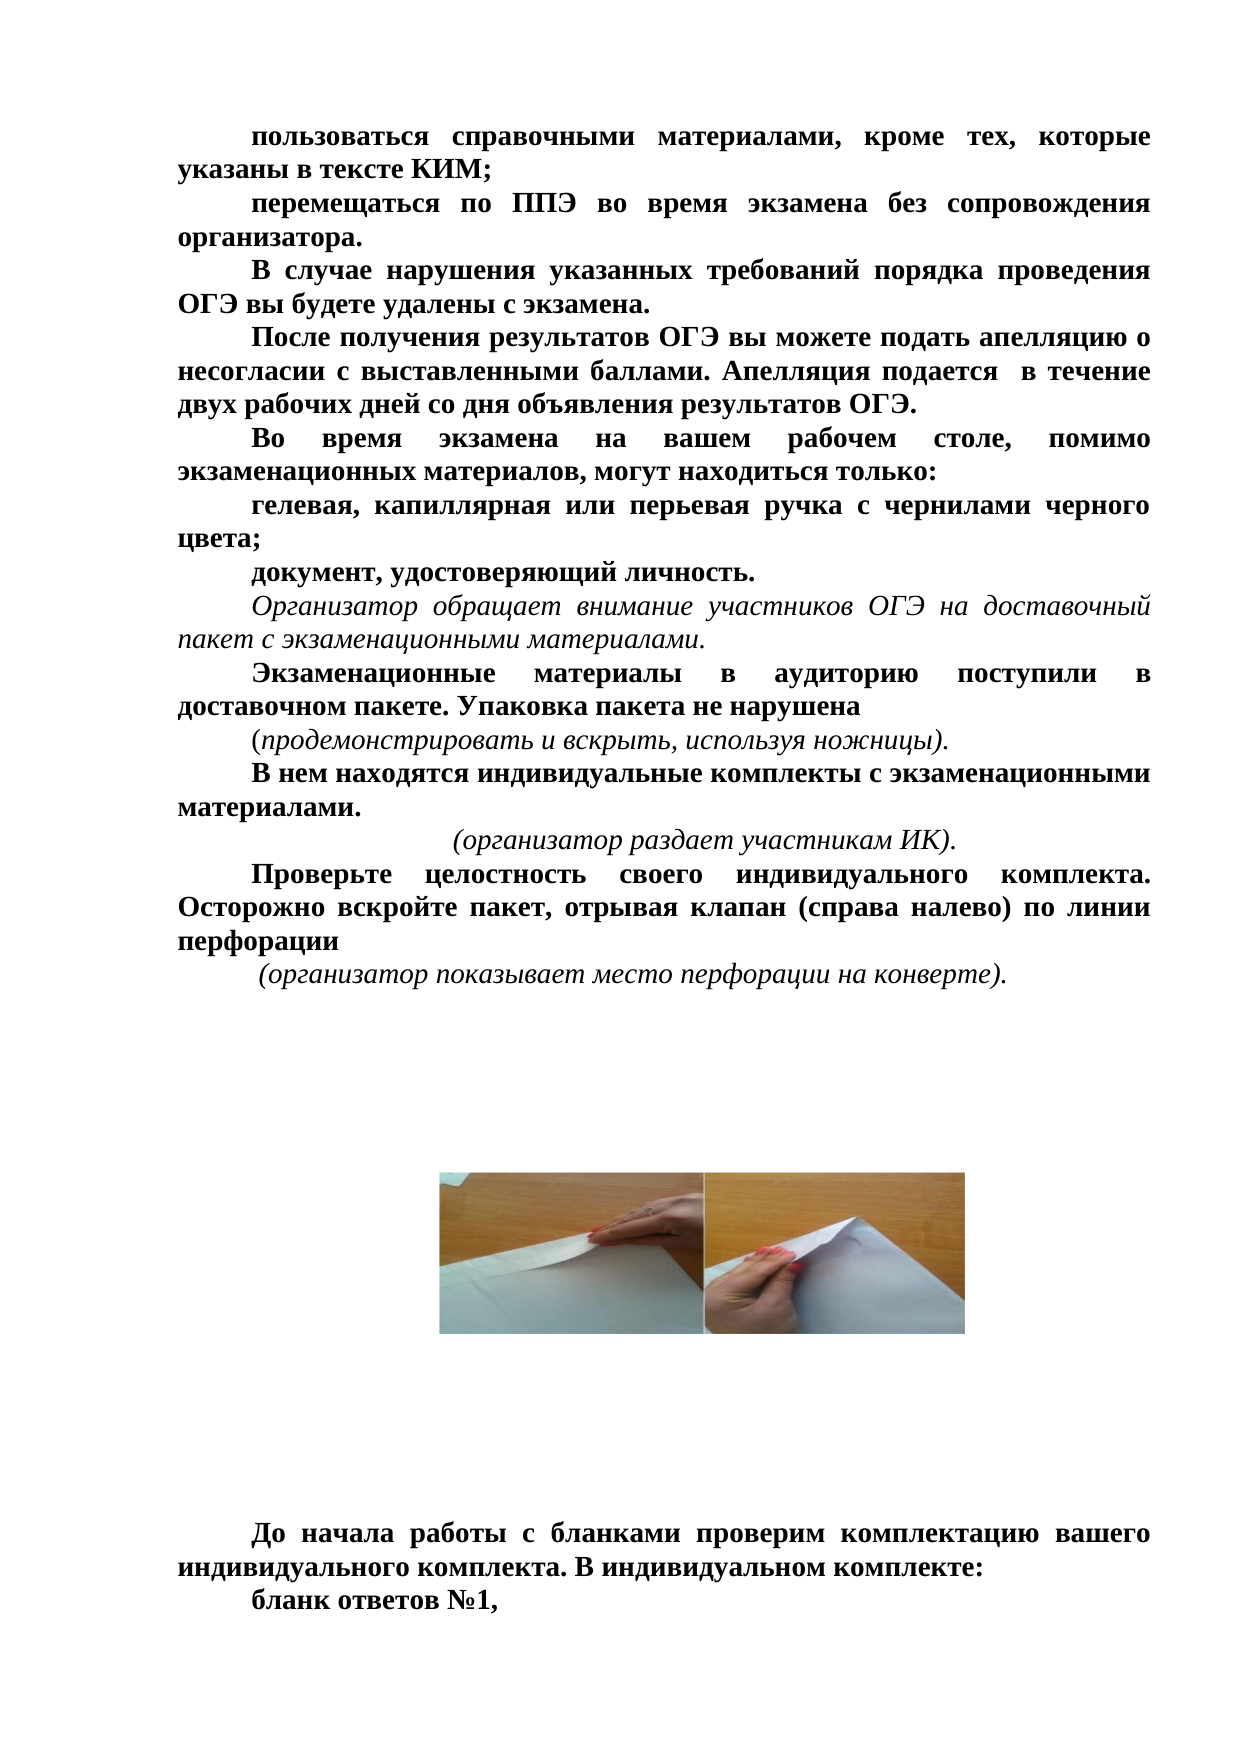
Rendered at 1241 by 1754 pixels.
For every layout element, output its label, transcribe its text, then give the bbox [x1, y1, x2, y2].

text бланк ответов №1, [177, 1582, 1152, 1616]
text Организатор обращает внимание участников ОГЭ на доставочный пакет с экзаменационными материалами. [177, 588, 1152, 655]
text Во время экзамена на вашем рабочем столе, помимо экзаменационных материалов, могут находиться только: [177, 420, 1152, 487]
text В нем находятся индивидуальные комплекты с экзаменационными материалами. [177, 755, 1152, 822]
text (организатор раздает участникам ИК). [177, 822, 1152, 856]
text перемещаться по ППЭ во время экзамена без сопровождения организатора. [177, 185, 1152, 252]
picture [440, 1173, 964, 1334]
text Проверьте целостность своего индивидуального комплекта. Осторожно вскройте пакет, отрывая клапан (справа налево) по линии перфорации [177, 856, 1152, 957]
text документ, удостоверяющий личность. [177, 554, 1152, 588]
text гелевая, капиллярная или перьевая ручка с чернилами черного цвета; [177, 487, 1152, 554]
text До начала работы с бланками проверим комплектацию вашего индивидуального комплекта. В индивидуальном комплекте: [177, 1515, 1152, 1582]
text пользоваться справочными материалами, кроме тех, которые указаны в тексте КИМ; [177, 118, 1152, 185]
text (продемонстрировать и вскрыть, используя ножницы). [177, 722, 1152, 755]
text После получения результатов ОГЭ вы можете подать апелляцию о несогласии с выставленными баллами. Апелляция подается в течение двух рабочих дней со дня объявления результатов ОГЭ. [177, 319, 1152, 420]
text (организатор показывает место перфорации на конверте). [177, 957, 1152, 990]
text Экзаменационные материалы в аудиторию поступили в доставочном пакете. Упаковка пакета не нарушена [177, 655, 1152, 722]
text В случае нарушения указанных требований порядка проведения ОГЭ вы будете удалены с экзамена. [177, 252, 1152, 319]
